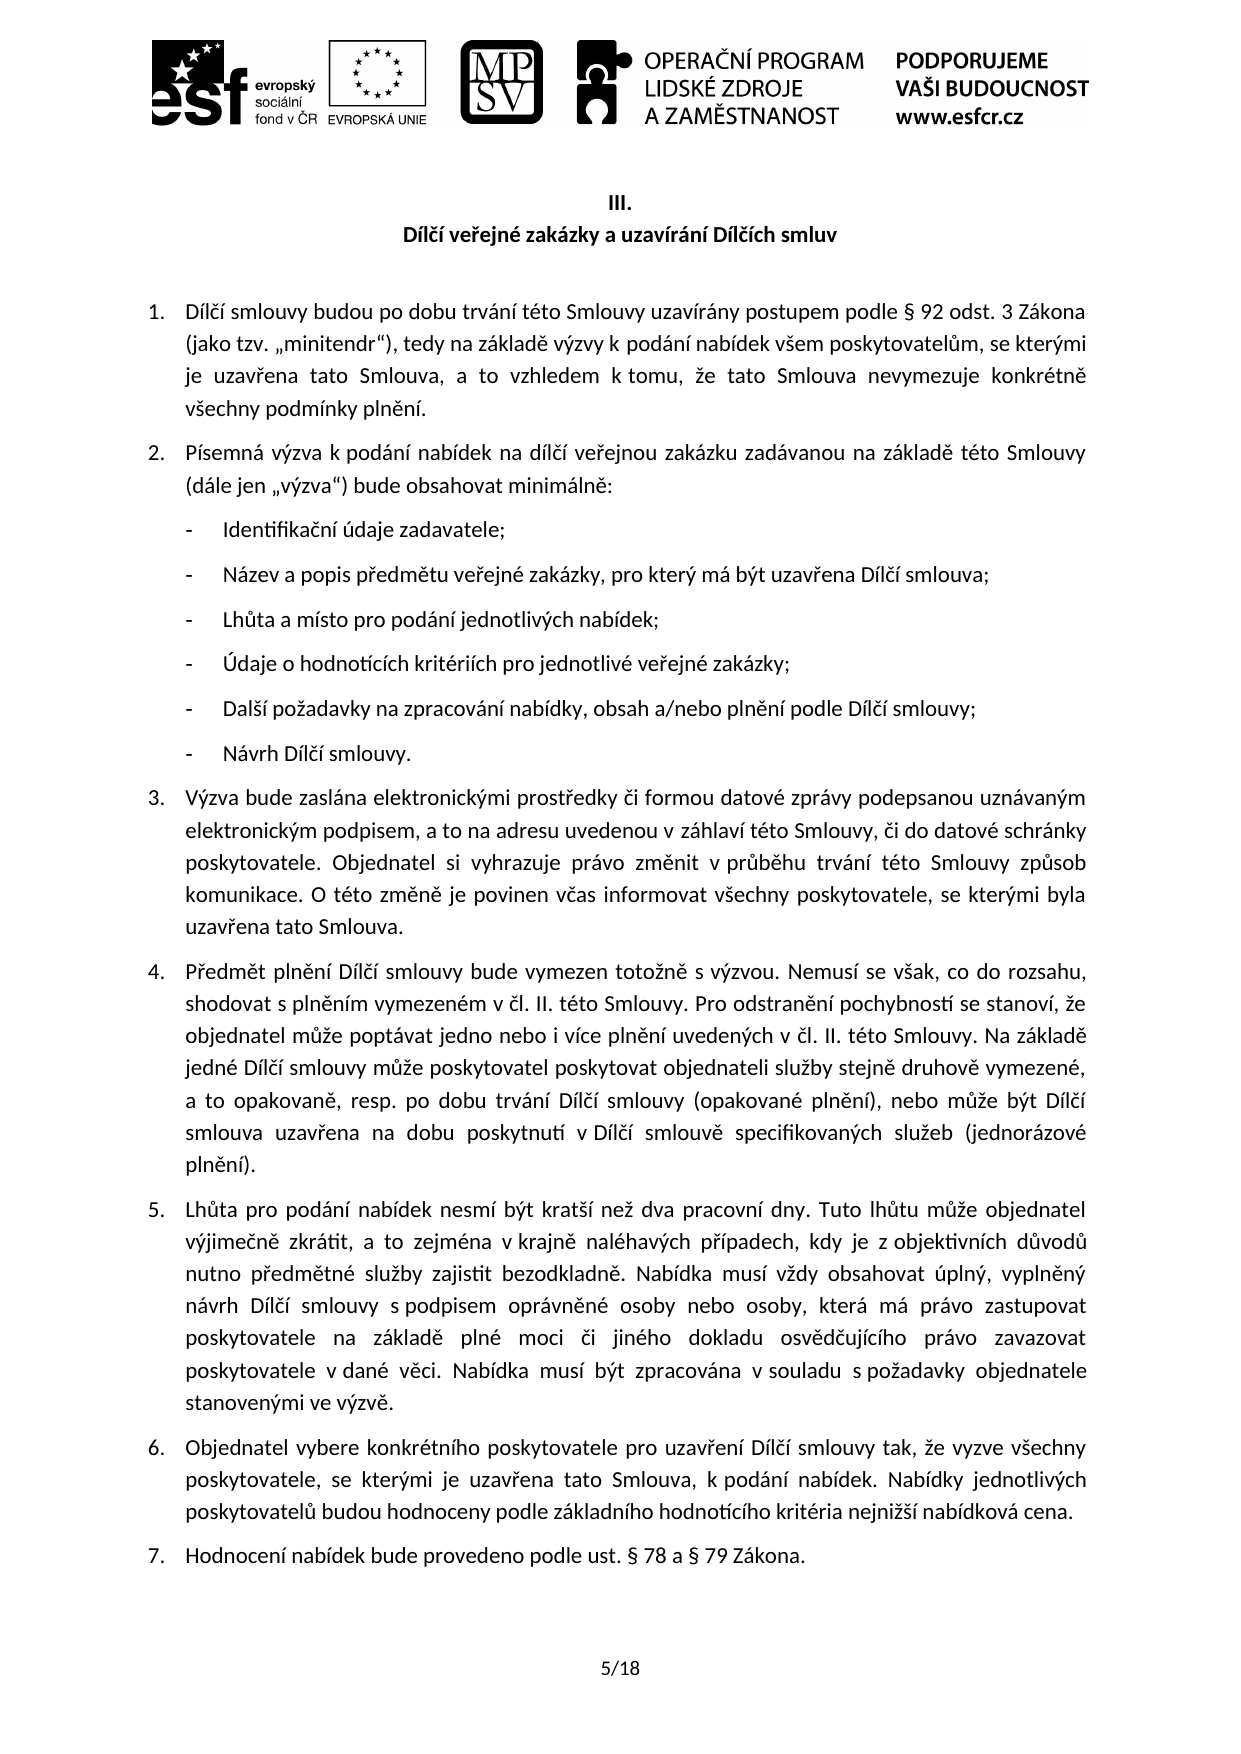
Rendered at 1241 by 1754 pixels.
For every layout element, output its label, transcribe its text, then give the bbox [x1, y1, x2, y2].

list Objednatel vybere konkrétního poskytovatele pro uzavření Dílčí smlouvy tak, že vyzve všechny poskytovatele, se kterými je uzavřena tato Smlouva, k podání nabídek. Nabídky jednotlivých poskytovatelů budou hodnoceny podle základního hodnotícího kritéria nejnižší nabídková cena. [148, 1433, 1087, 1525]
list Hodnocení nabídek bude provedeno podle ust. § § 79 Zákona. [148, 1542, 1087, 1570]
list Dílčí smlouvy budou po dobu trvání této Smlouvy uzavírány postupem podle § 92 odst. 3 Zákona (jako tzv. „minitendr“), tedy na základě výzvy k podání nabídek všem poskytovatelům, se kterými je uzavřena tato Smlouva, a to vzhledem k tomu, že tato Smlouva nevymezuje konkrétně všechny podmínky plnění. [148, 297, 1087, 422]
list Název a popis předmětu veřejné zakázky, pro který má být uzavřena Dílčí smlouva; [185, 560, 1087, 588]
list Lhůta a místo pro podání jednotlivých nabídek; [185, 605, 1087, 633]
text III. [148, 188, 1092, 216]
picture [152, 40, 1089, 130]
list Výzva bude zaslána elektronickými prostředky či formou datové zprávy podepsanou uznávaným elektronickým podpisem, a to na adresu uvedenou v záhlaví této Smlouvy, či do datové schránky poskytovatele. Objednatel si vyhrazuje právo změnit v průběhu trvání této Smlouvy způsob komunikace. O této změně je povinen včas informovat všechny poskytovatele, se kterými byla uzavřena tato Smlouva. [148, 783, 1087, 940]
text Dílčí veřejné zakázky a uzavírání Dílčích smluv [148, 220, 1092, 248]
list Předmět plnění Dílčí smlouvy bude vymezen totožně s výzvou. Nemusí se však, co do rozsahu, shodovat s plněním vymezeném v čl. II. této Smlouvy. Pro odstranění pochybností se stanoví, že objednatel může poptávat jedno nebo i více plnění uvedených v čl. II. této Smlouvy. Na základě jedné Dílčí smlouvy může poskytovatel poskytovat objednateli služby stejně druhově vymezené, a to opakovaně, resp. po dobu trvání Dílčí smlouvy (opakované plnění), nebo může být Dílčí smlouva uzavřena na dobu poskytnutí v Dílčí smlouvě specifikovaných služeb (jednorázové plnění). [148, 957, 1087, 1178]
list Písemná výzva k podání nabídek na dílčí veřejnou zakázku zadávanou na základě této Smlouvy (dále jen „výzva“) bude obsahovat minimálně: [148, 438, 1087, 499]
list Údaje o hodnotících kritériích pro jednotlivé veřejné zakázky; [185, 649, 1087, 677]
list Návrh Dílčí smlouvy. [185, 739, 1087, 767]
list Lhůta pro podání nabídek nesmí být kratší než dva pracovní dny. Tuto lhůtu může objednatel výjimečně zkrátit, a to zejména v krajně naléhavých případech, kdy je z objektivních důvodů nutno předmětné služby zajistit bezodkladně. Nabídka musí vždy obsahovat úplný, vyplněný návrh Dílčí smlouvy s podpisem oprávněné osoby nebo osoby, která má právo zastupovat poskytovatele na základě plné moci či jiného dokladu osvědčujícího právo zavazovat poskytovatele v dané věci. Nabídka musí být zpracována v souladu s požadavky objednatele stanovenými ve výzvě. [148, 1195, 1087, 1416]
list Identifikační údaje zadavatele; [185, 515, 1087, 543]
list Další požadavky na zpracování nabídky, obsah a/nebo plnění podle Dílčí smlouvy; [185, 694, 1087, 722]
